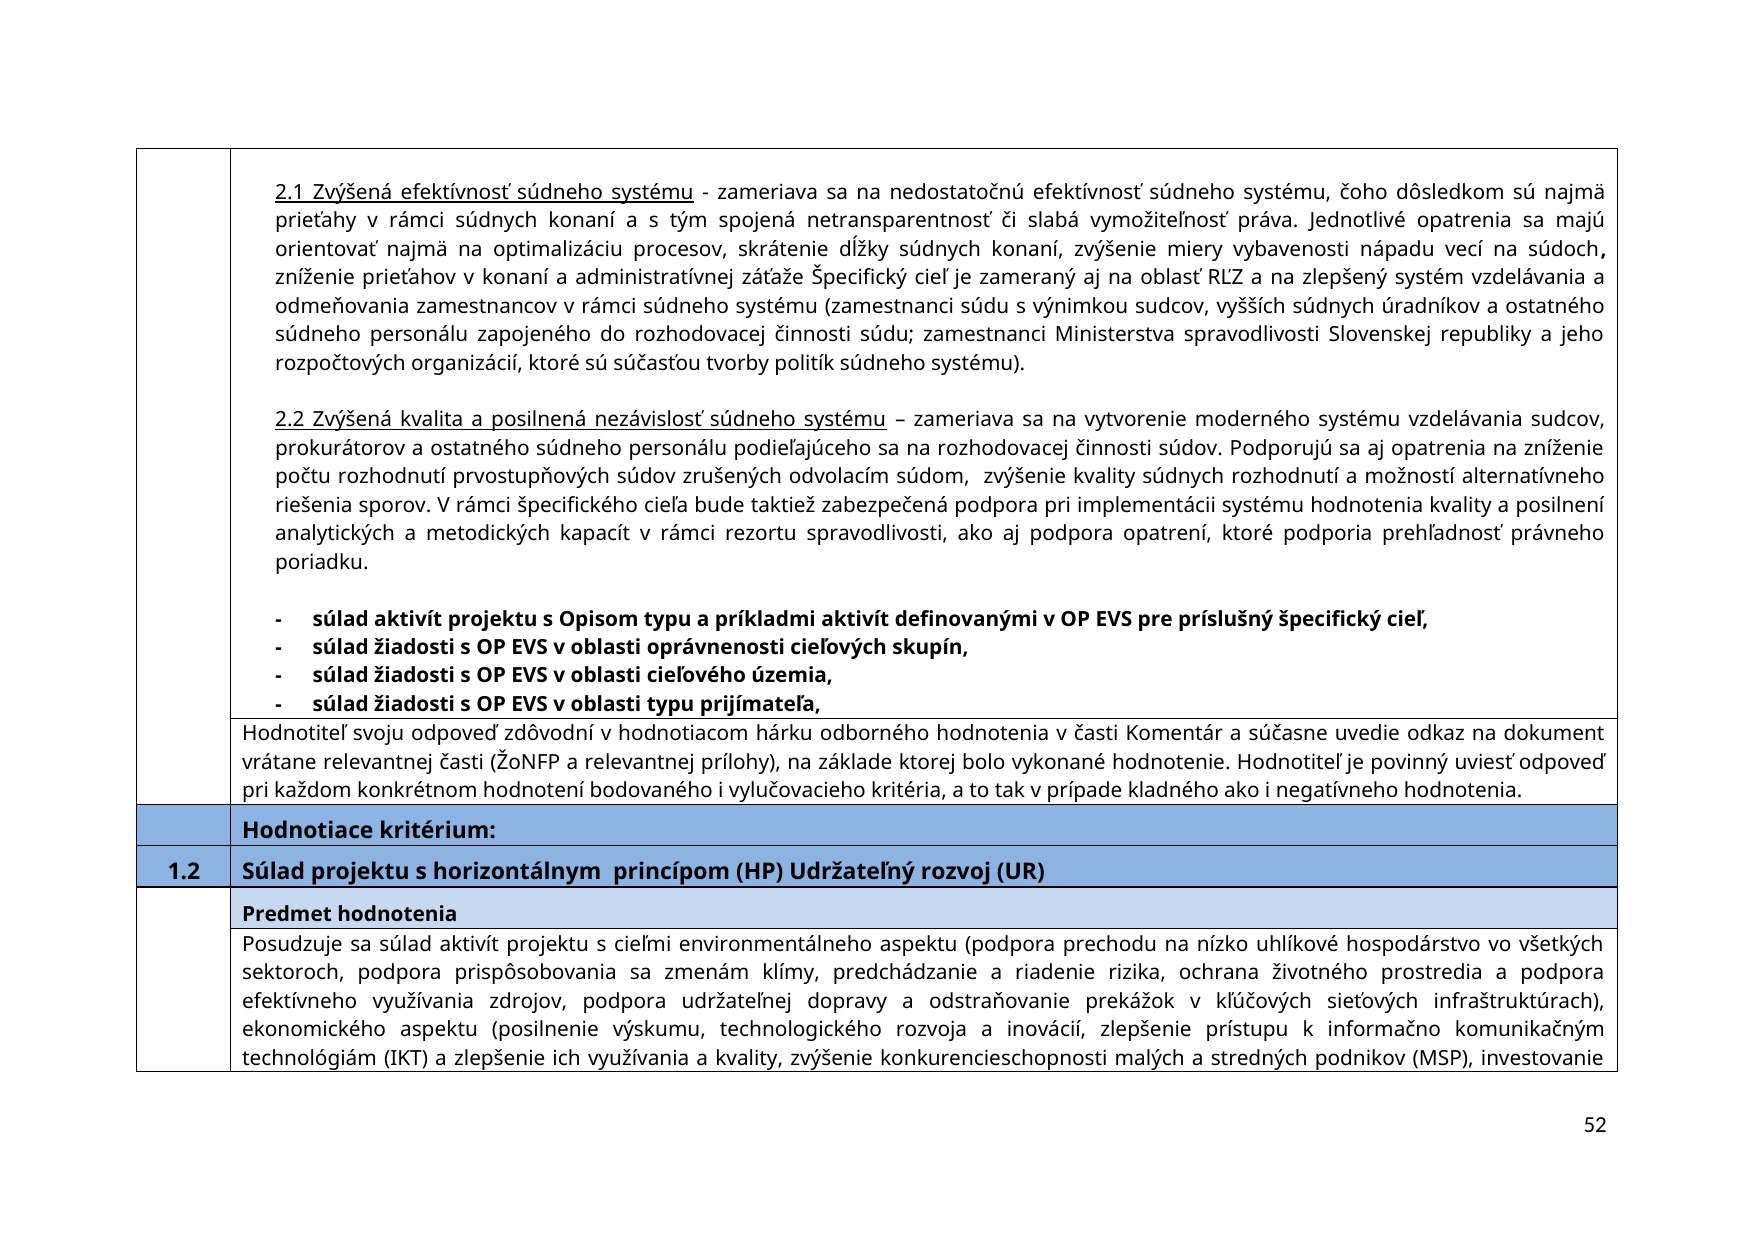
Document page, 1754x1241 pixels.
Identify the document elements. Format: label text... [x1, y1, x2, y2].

table_cell 1.2 [137, 846, 230, 886]
table_cell Predmet hodnotenia [231, 888, 1617, 928]
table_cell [231, 149, 1617, 717]
table_cell Hodnotiteľ svoju odpoveď zdôvodní v hodnotiacom hárku odborného hodnotenia v časti Komentár a súčasne uvedie odkaz na dokument vrátane relevantnej časti (ŽoNFP a relevantnej prílohy), na základe ktorej bolo vykonané hodnotenie. Hodnotiteľ je povinný uviesť odpoveď pri každom konkrétnom hodnotení bodovaného i vylučovacieho kritéria, a to tak v prípade kladného ako i negatívneho hodnotenia. [231, 719, 1617, 804]
table_cell [137, 805, 230, 845]
table_cell Hodnotiace kritérium: [231, 805, 1617, 845]
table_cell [231, 929, 1617, 1071]
table_cell [137, 888, 230, 1071]
table_cell Súlad projektu s horizontálnym princípom (HP) Udržateľný rozvoj (UR) [231, 846, 1617, 886]
